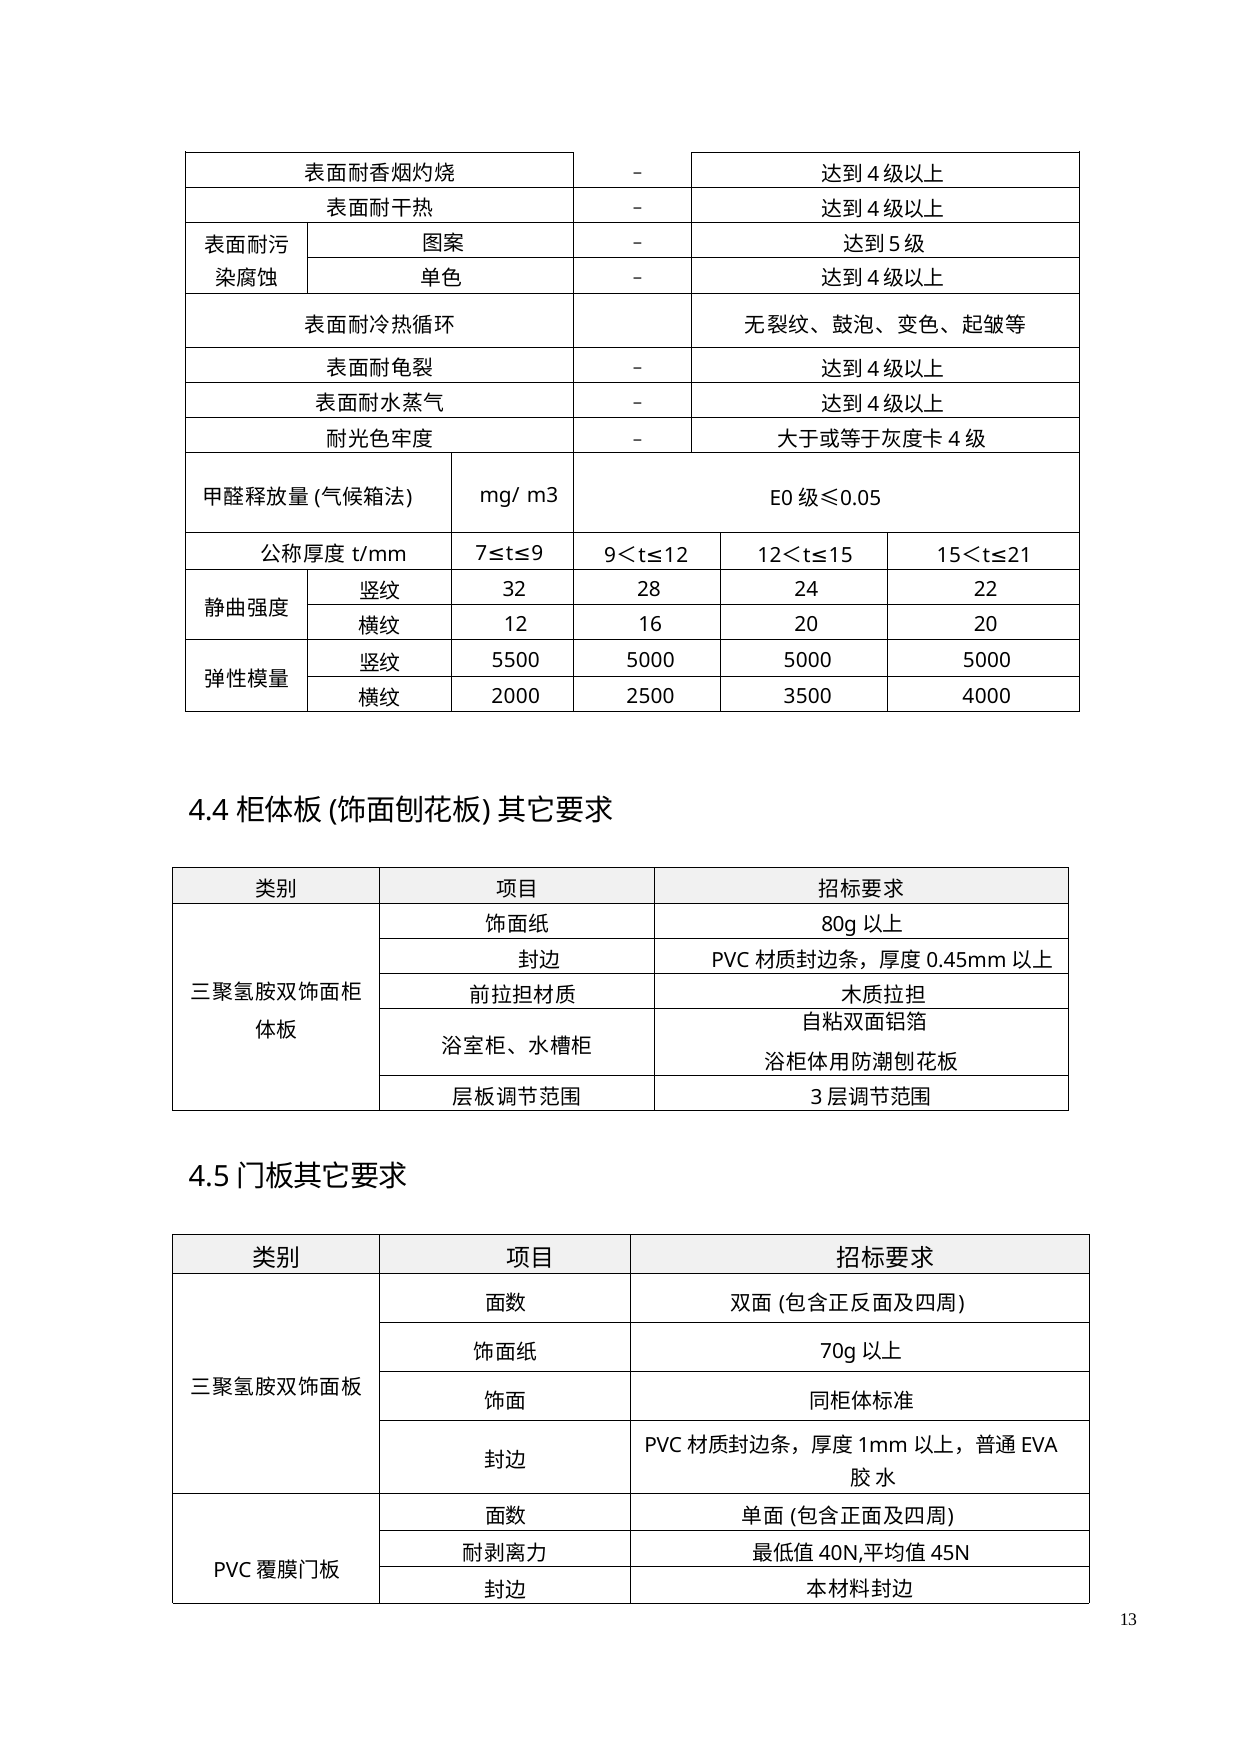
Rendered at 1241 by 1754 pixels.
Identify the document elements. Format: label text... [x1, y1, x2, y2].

table_cell 5000 [574, 640, 720, 676]
table_cell ﹣ [574, 223, 691, 257]
table_cell 饰面 [380, 1372, 630, 1420]
table_header 类别 [173, 868, 379, 903]
table_cell 表面耐龟裂 [186, 348, 573, 382]
table_cell 20 [721, 605, 887, 639]
table_cell 浴室柜、水槽柜 [380, 1009, 654, 1075]
table_cell 图案 [308, 223, 573, 257]
table_cell 弹性模量 [186, 640, 307, 711]
table_cell 2500 [574, 677, 720, 711]
table_cell 耐剥离力 [380, 1531, 630, 1566]
table_cell 表面耐干热 [186, 188, 573, 222]
table_cell 耐光色牢度 [186, 418, 573, 452]
table_cell 9＜t≤12 [574, 533, 720, 569]
table_header 项目 [380, 868, 654, 903]
table_header 招标要求 [631, 1235, 1089, 1273]
table_cell 80g 以上 [655, 904, 1068, 938]
table_cell 封边 [380, 939, 654, 973]
table_cell 5000 [721, 640, 887, 676]
table_header 表面耐香烟灼烧 [186, 153, 573, 187]
table_cell 本材料封边 [631, 1567, 1089, 1603]
table_cell 同柜体标准 [631, 1372, 1089, 1420]
table_header 类别 [173, 1235, 379, 1273]
table_cell 三聚氢胺双饰面板 [173, 1274, 379, 1493]
table_cell 达到 4 级以上 [692, 188, 1079, 222]
table_cell 竖纹 [308, 640, 451, 676]
table_cell PVC 材质封边条，厚度 0.45mm 以上 [655, 939, 1068, 973]
table_cell 层板调节范围 [380, 1076, 654, 1110]
table_cell mg/ m3 [452, 453, 573, 532]
table_cell 24 [721, 570, 887, 604]
table_cell 竖纹 [308, 570, 451, 604]
table_cell 面数 [380, 1274, 630, 1322]
table_cell 2000 [452, 677, 573, 711]
table_cell 最低值 40N,平均值 45N [631, 1531, 1089, 1566]
table_cell 面数 [380, 1494, 630, 1530]
table_cell 横纹 [308, 677, 451, 711]
table_cell 饰面纸 [380, 1323, 630, 1371]
text 4.4 柜体板 (饰面刨花板) 其它要求 [188, 789, 1137, 828]
table_cell 表面耐污 染腐蚀 [186, 223, 307, 293]
table_cell 大于或等于灰度卡 4 级 [692, 418, 1079, 452]
table_cell 公称厚度 t/mm [186, 533, 451, 569]
table_cell 12＜t≤15 [721, 533, 887, 569]
table_cell 达到 4 级以上 [692, 383, 1079, 417]
table_header 项目 [380, 1235, 630, 1273]
table_cell 达到 5 级 [692, 223, 1079, 257]
table_cell 28 [574, 570, 720, 604]
table_cell 横纹 [308, 605, 451, 639]
table_cell 静曲强度 [186, 570, 307, 639]
table_cell PVC 材质封边条，厚度 1mm 以上，普通 EVA 胶 水 [631, 1421, 1089, 1493]
table_cell 70g 以上 [631, 1323, 1089, 1371]
table_cell ﹣ [574, 258, 691, 293]
table_cell 双面 (包含正反面及四周) [631, 1274, 1089, 1322]
table_cell 达到 4 级以上 [692, 348, 1079, 382]
table_cell 木质拉担 [655, 974, 1068, 1008]
table_cell 饰面纸 [380, 904, 654, 938]
table_cell 20 [888, 605, 1079, 639]
table_cell 16 [574, 605, 720, 639]
table_cell 22 [888, 570, 1079, 604]
table_cell E0 级≤0.05 [574, 453, 1079, 532]
table_cell 单色 [308, 258, 573, 293]
table_cell 封边 [380, 1421, 630, 1493]
table_cell 表面耐冷热循环 [186, 294, 573, 347]
table_cell PVC 覆膜门板 [173, 1494, 379, 1603]
table_cell 32 [452, 570, 573, 604]
table_cell 5500 [452, 640, 573, 676]
table_cell ﹣ [574, 418, 691, 452]
table_cell 前拉担材质 [380, 974, 654, 1008]
table_cell 达到 4 级以上 [692, 258, 1079, 293]
table_cell [574, 294, 691, 347]
table_cell 4000 [888, 677, 1079, 711]
table_header ﹣ [574, 151, 691, 187]
table_cell 3500 [721, 677, 887, 711]
table_cell 12 [452, 605, 573, 639]
table_cell 甲醛释放量 (气候箱法) [186, 453, 451, 532]
table_cell 自粘双面铝箔 浴柜体用防潮刨花板 [655, 1009, 1068, 1075]
table_cell 单面 (包含正面及四周) [631, 1494, 1089, 1530]
table_cell 三聚氢胺双饰面柜 体板 [173, 904, 379, 1110]
text 4.5 门板其它要求 [188, 1156, 1137, 1194]
table_cell 表面耐水蒸气 [186, 383, 573, 417]
table_cell 封边 [380, 1567, 630, 1603]
table_cell ﹣ [574, 348, 691, 382]
table_cell ﹣ [574, 188, 691, 222]
table_cell ﹣ [574, 383, 691, 417]
table_header 达到 4 级以上 [692, 153, 1079, 187]
table_header 招标要求 [655, 868, 1068, 903]
table_cell 3 层调节范围 [655, 1076, 1068, 1110]
table_cell 无裂纹、鼓泡、变色、起皱等 [692, 294, 1079, 347]
table_cell 7≤t≤9 [452, 533, 573, 569]
table_cell 15＜t≤21 [888, 533, 1079, 569]
table_cell 5000 [888, 640, 1079, 676]
